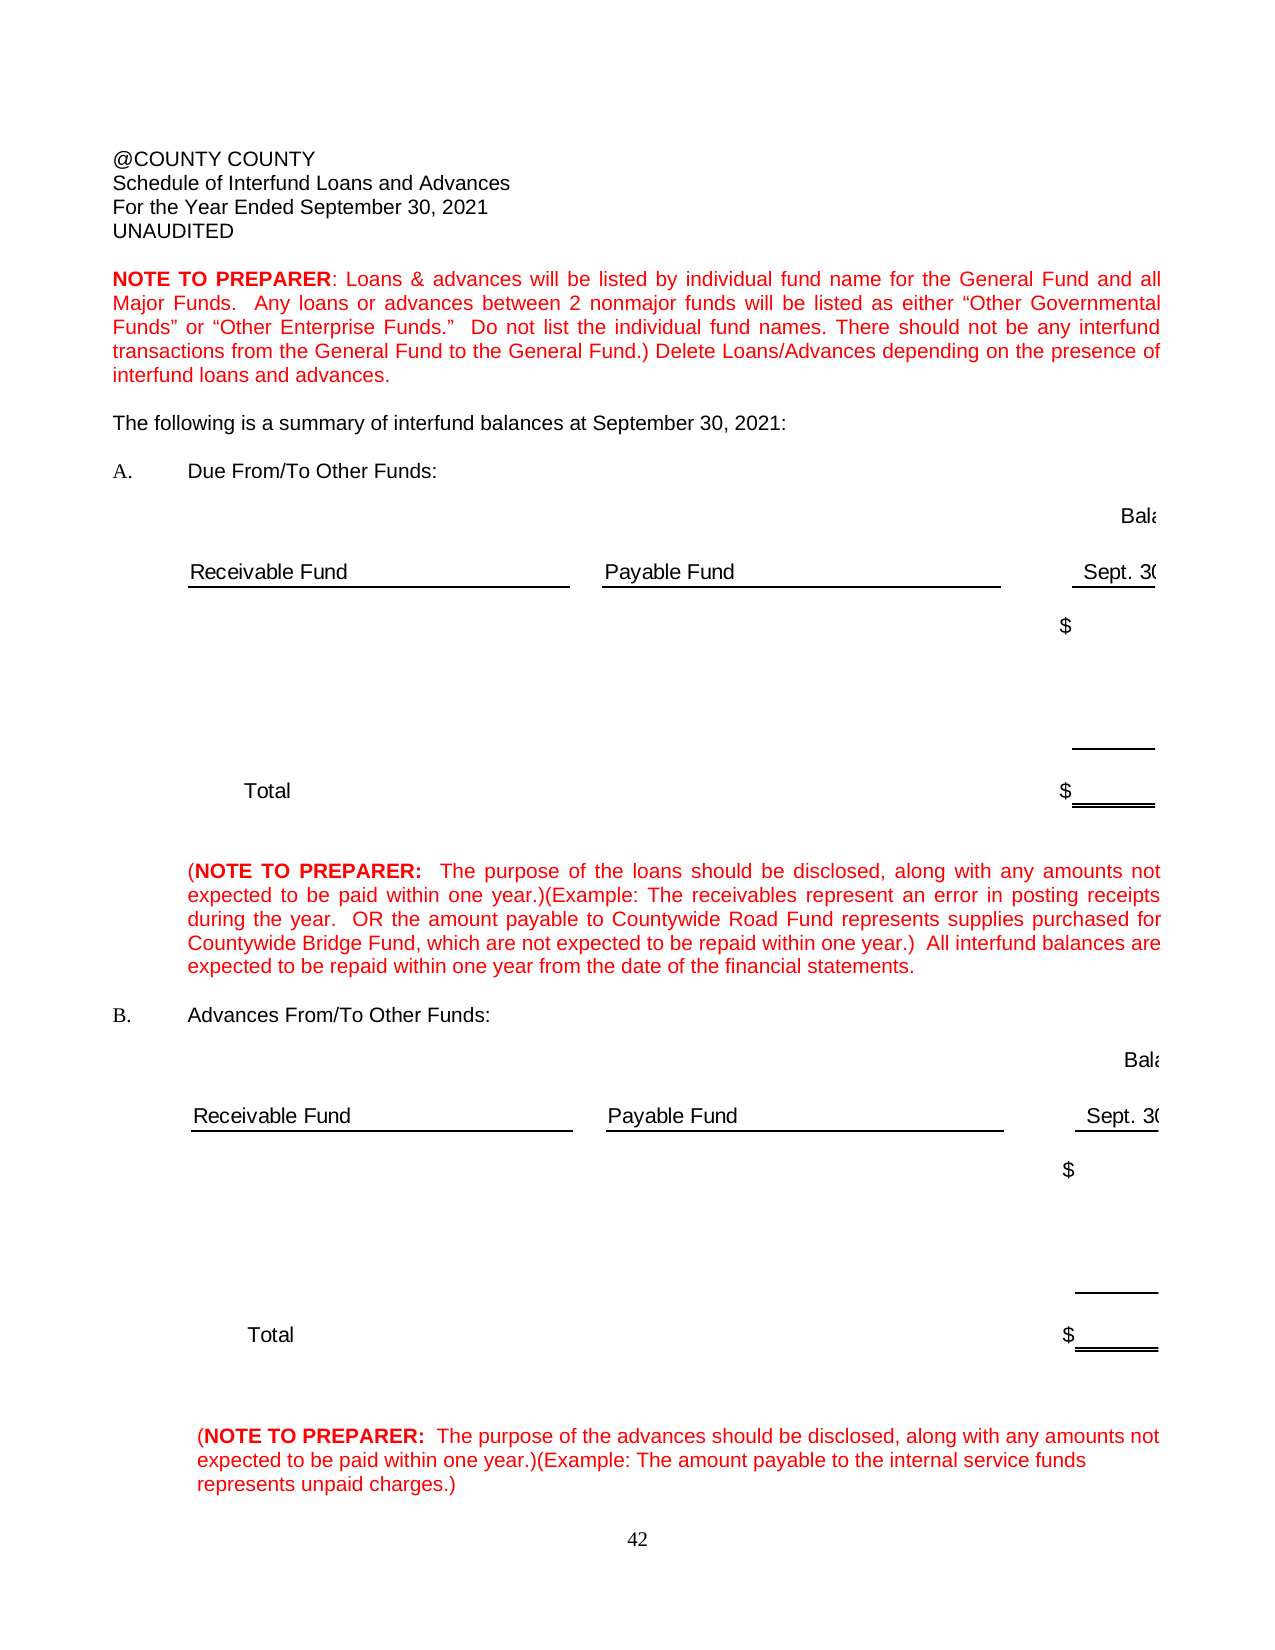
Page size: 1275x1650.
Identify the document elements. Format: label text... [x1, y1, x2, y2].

text (NOTE TO PREPARER: The purpose of the advances should be disclosed, along with any amounts not expected to be paid within one year.)(Example: The amount payable to the internal service funds represents unpaid charges.) [197, 1424, 1162, 1496]
text The following is a summary of interfund balances at September 30, 2021: [112, 411, 1162, 434]
subtitle Schedule of Interfund Loans and Advances [112, 171, 1162, 195]
list Due From/To Other Funds: [112, 458, 1162, 483]
text (NOTE TO PREPARER: The purpose of the loans should be disclosed, along with any amounts not expected to be paid within one year.)(Example: The receivables represent an error in posting receipts during the year. OR the amount payable to Countywide Road Fund represents supplies purchased for Countywide Bridge Fund, which are not expected to be repaid within one year.) All interfund balances are expected to be repaid within one year from the date of the financial statements. [187, 858, 1162, 978]
text UNAUDITED [112, 219, 1162, 243]
list Advances From/To Other Funds: [112, 1002, 1162, 1027]
text NOTE TO PREPARER: Loans & advances will be listed by individual fund name for the General Fund and all Major Funds. Any loans or advances between 2 nonmajor funds will be listed as either “Other Governmental Funds” or “Other Enterprise Funds.” Do not list the individual fund names. There should not be any interfund transactions from the General Fund to the General Fund.) Delete Loans/Advances depending on the presence of interfund loans and advances. [112, 267, 1162, 387]
text For the Year Ended September 30, 2021 [112, 195, 1162, 219]
text @COUNTY COUNTY [112, 147, 1162, 171]
